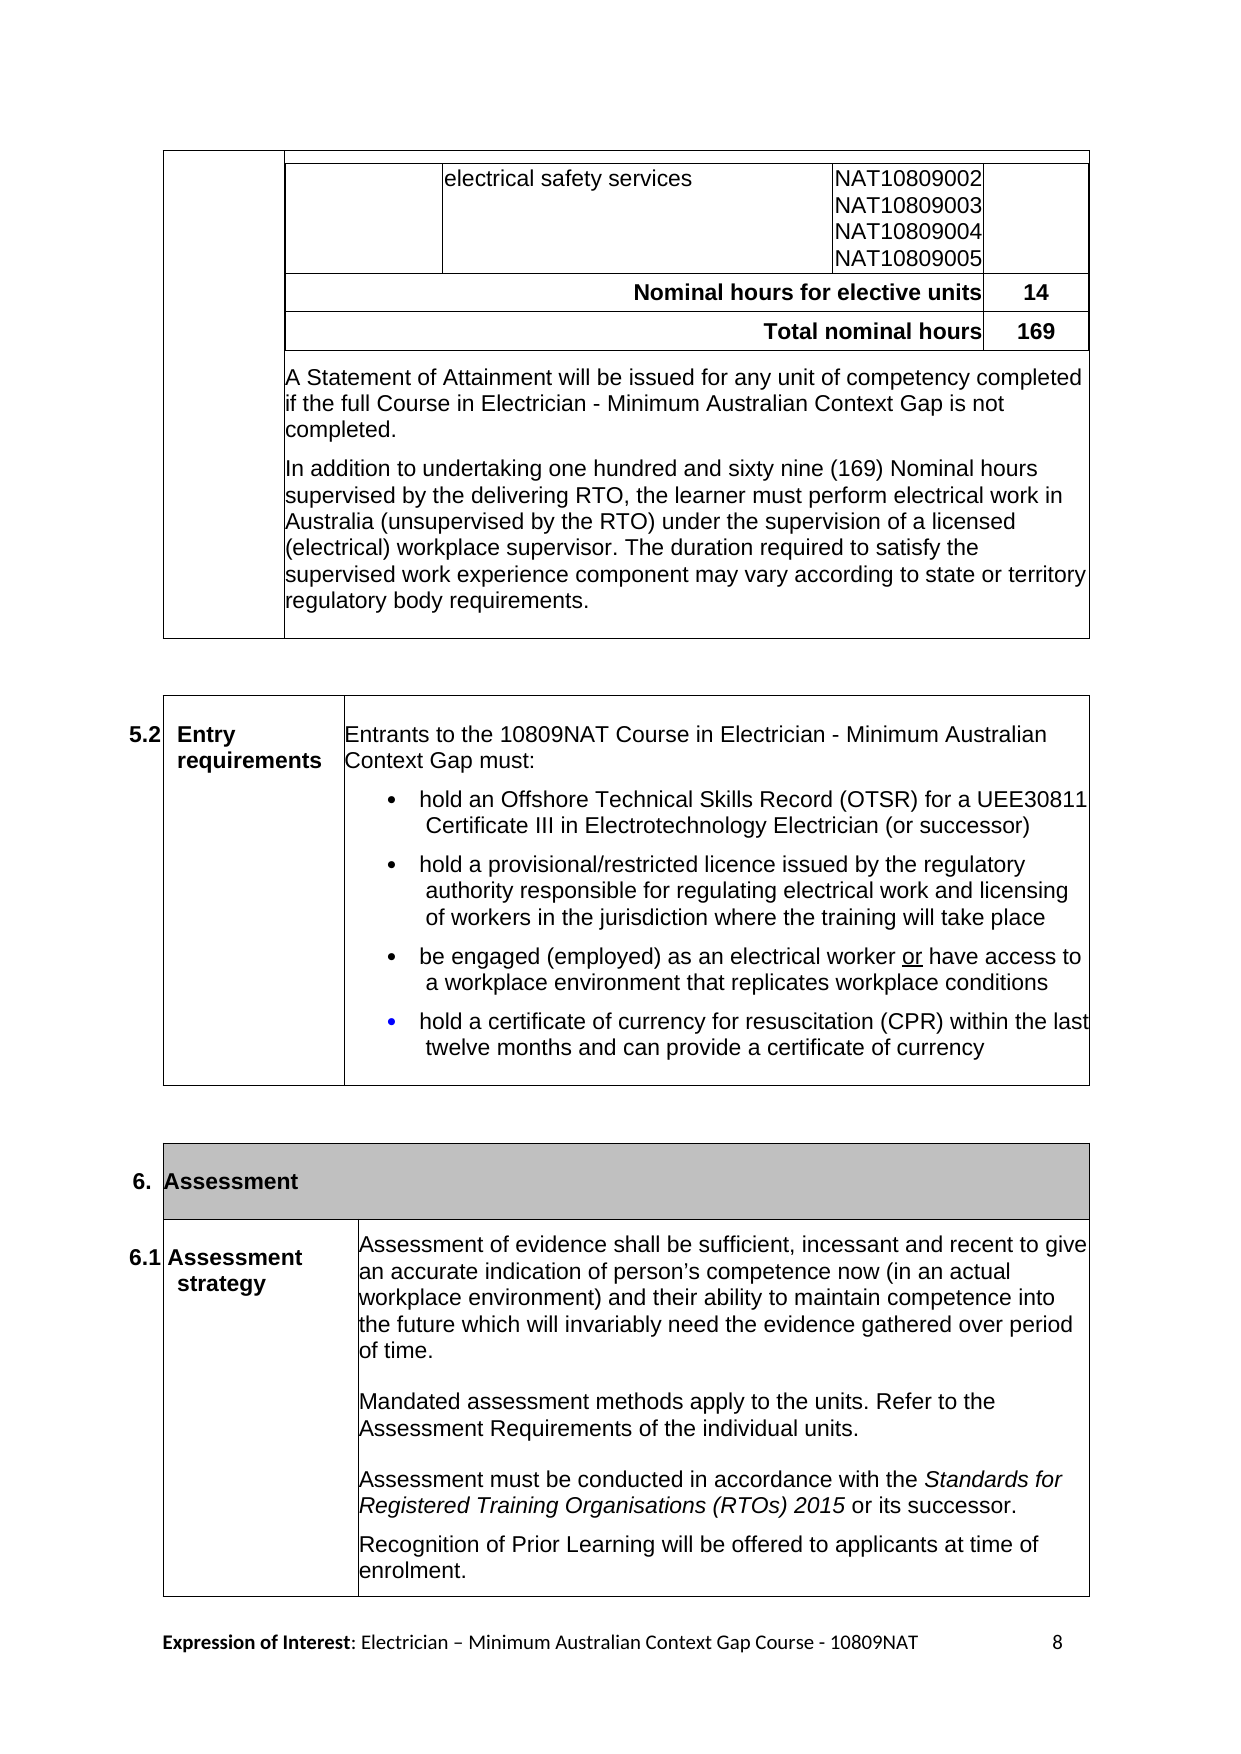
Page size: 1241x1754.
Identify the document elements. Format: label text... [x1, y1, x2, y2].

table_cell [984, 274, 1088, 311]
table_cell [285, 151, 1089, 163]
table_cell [443, 164, 832, 273]
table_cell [833, 164, 983, 273]
table_header 5.2 Entry requirements [164, 696, 344, 1085]
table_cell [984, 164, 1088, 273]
table_cell 6.1 Assessment strategy [164, 1220, 358, 1596]
table_header Entrants to the 10809NAT Course in Electrician - Minimum Australian Context Gap must: hold an Offshore Technical Skills Record (OTSR) for a UEE30811 Certificate III in Electrotechnology Electrician (or successor) hold a provisional/restricted licence issued by the regulatory authority responsible for regulating electrical work and licensing of workers in the jurisdiction where the training will take place be engaged (employed) as an electrical worker or have access to a workplace environment that replicates workplace conditions hold a certificate of currency for resuscitation (CPR) within the last twelve months and can provide a certificate of currency [345, 696, 1089, 1085]
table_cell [286, 164, 442, 273]
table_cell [164, 151, 284, 638]
table_cell Assessment of evidence shall be sufficient, incessant and recent to give an accurate indication of person’s competence now (in an actual workplace environment) and their ability to maintain competence into the future which will invariably need the evidence gathered over period of time. Mandated assessment methods apply to the units. Refer to the Assessment Requirements of the individual units. Assessment must be conducted in accordance with the Standards for Registered Training Organisations (RTOs) 2015 or its successor. Recognition of Prior Learning will be offered to applicants at time of enrolment. [359, 1220, 1089, 1596]
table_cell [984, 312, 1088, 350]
table_header 6. Assessment [164, 1144, 1089, 1219]
